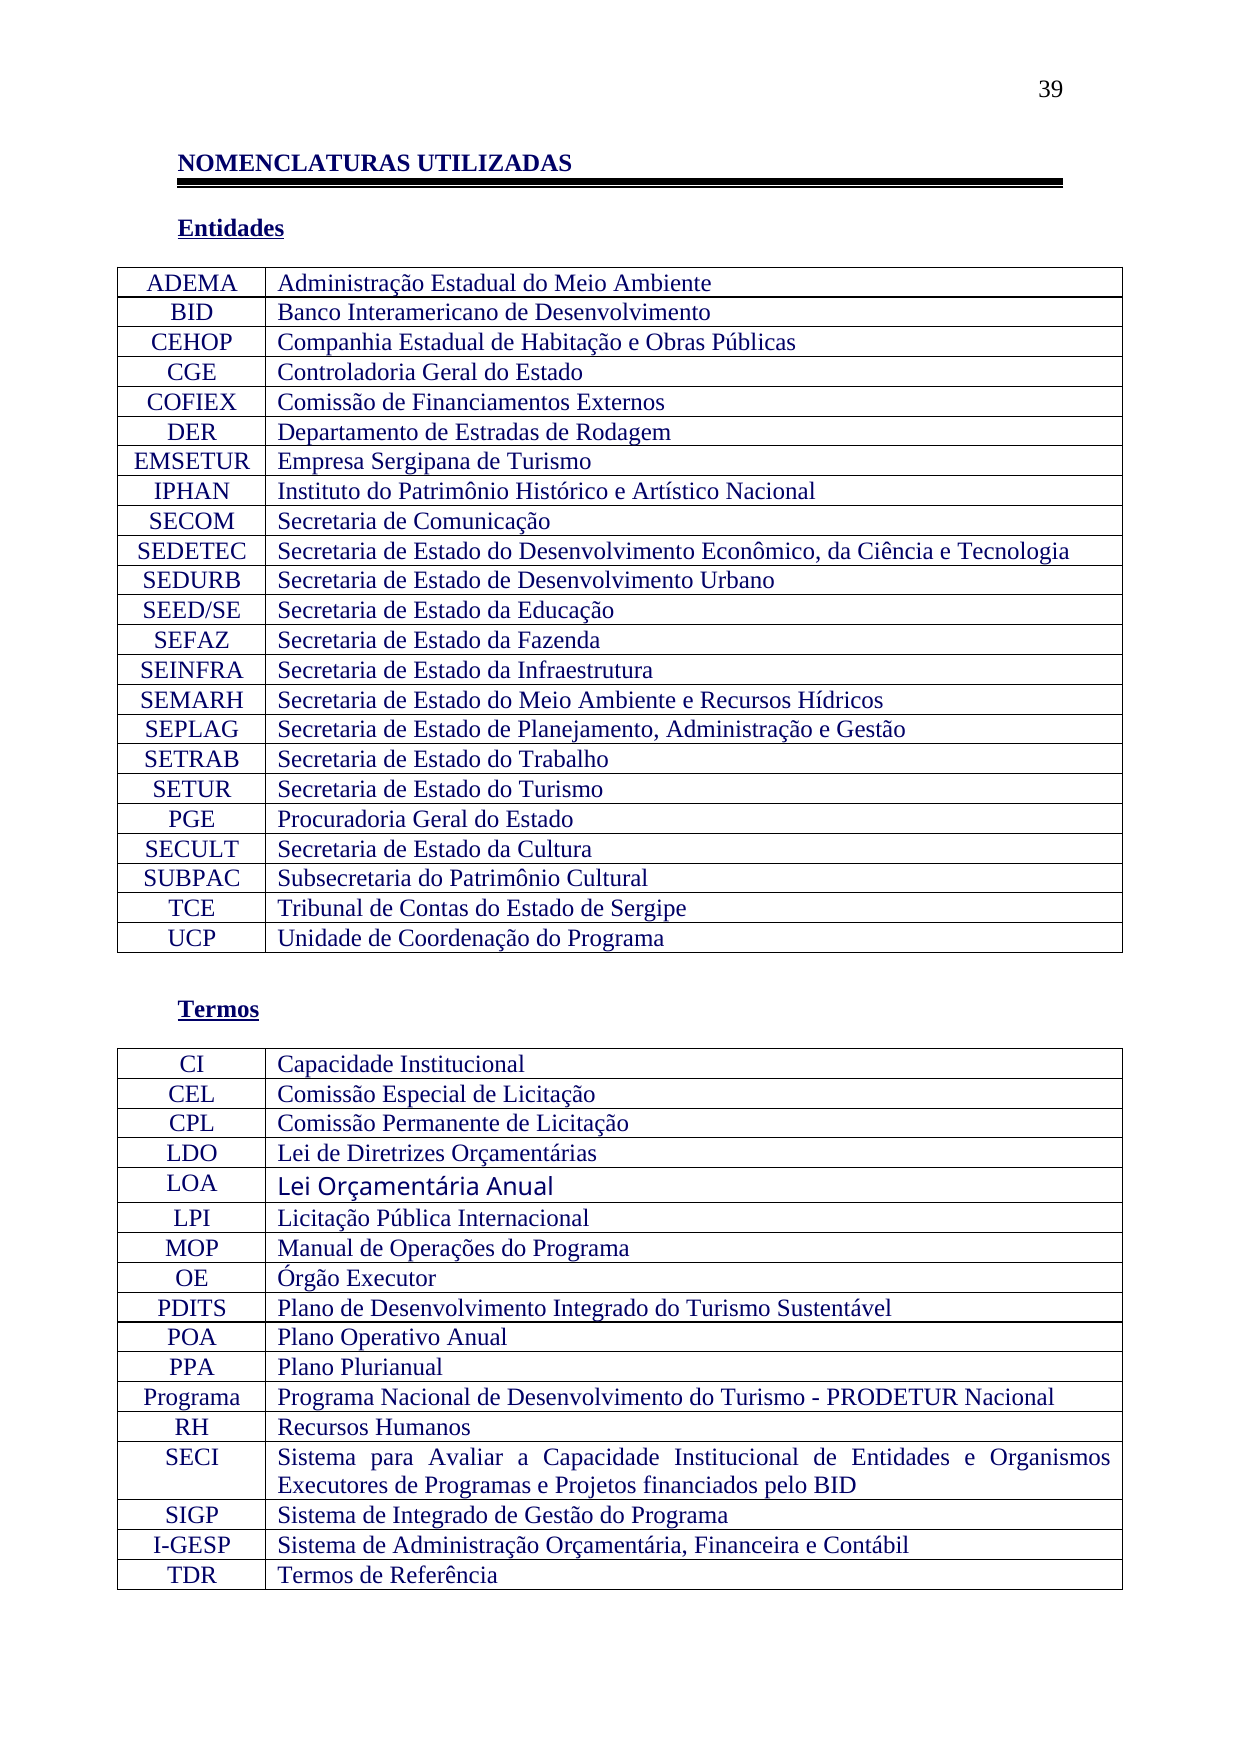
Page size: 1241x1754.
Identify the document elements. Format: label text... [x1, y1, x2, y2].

table_cell CEHOP [118, 327, 265, 356]
table_cell Secretaria de Estado de Desenvolvimento Urbano [266, 566, 1122, 594]
table_cell Plano Plurianual [266, 1352, 1122, 1381]
table_header Capacidade Institucional [266, 1049, 1122, 1078]
table_cell SETUR [118, 774, 265, 803]
table_cell Procuradoria Geral do Estado [266, 804, 1122, 833]
table_cell LOA [118, 1168, 265, 1202]
table_cell Secretaria de Estado da Cultura [266, 834, 1122, 862]
text NOMENCLATURAS UTILIZADAS [177, 148, 1063, 178]
table_cell Licitação Pública Internacional [266, 1203, 1122, 1232]
table_cell OE [118, 1263, 265, 1292]
table_cell MOP [118, 1233, 265, 1262]
table_cell Secretaria de Comunicação [266, 506, 1122, 535]
table_cell SEPLAG [118, 715, 265, 743]
table_cell SEFAZ [118, 625, 265, 654]
table_cell CEL [118, 1079, 265, 1107]
table_cell Secretaria de Estado da Infraestrutura [266, 655, 1122, 684]
table_cell Plano de Desenvolvimento Integrado do Turismo Sustentável [266, 1293, 1122, 1321]
table_cell SIGP [118, 1500, 265, 1529]
table_cell Sistema de Administração Orçamentária, Financeira e Contábil [266, 1530, 1122, 1559]
table_cell Secretaria de Estado do Meio Ambiente e Recursos Hídricos [266, 685, 1122, 713]
table_cell Tribunal de Contas do Estado de Sergipe [266, 893, 1122, 922]
table_cell Secretaria de Estado da Fazenda [266, 625, 1122, 654]
table_cell Subsecretaria do Patrimônio Cultural [266, 864, 1122, 892]
table_cell SETRAB [118, 744, 265, 773]
table_cell Unidade de Coordenação do Programa [266, 923, 1122, 952]
table_cell Recursos Humanos [266, 1412, 1122, 1441]
table_cell SEDETEC [118, 536, 265, 564]
table_cell Empresa Sergipana de Turismo [266, 446, 1122, 475]
table_cell Sistema de Integrado de Gestão do Programa [266, 1500, 1122, 1529]
table_cell DER [118, 417, 265, 445]
table_cell TDR [118, 1560, 265, 1588]
table_cell Companhia Estadual de Habitação e Obras Públicas [266, 327, 1122, 356]
table_cell SECOM [118, 506, 265, 535]
table_cell SEMARH [118, 685, 265, 713]
table_cell Comissão Especial de Licitação [266, 1079, 1122, 1107]
table_cell Controladoria Geral do Estado [266, 357, 1122, 386]
table_cell LDO [118, 1138, 265, 1167]
table_cell Comissão de Financiamentos Externos [266, 387, 1122, 416]
table_cell Secretaria de Estado da Educação [266, 595, 1122, 624]
table_cell Secretaria de Estado do Trabalho [266, 744, 1122, 773]
table_cell Programa [118, 1382, 265, 1411]
table_cell Lei de Diretrizes Orçamentárias [266, 1138, 1122, 1167]
table_cell Órgão Executor [266, 1263, 1122, 1292]
table_cell SEED/SE [118, 595, 265, 624]
table_cell TCE [118, 893, 265, 922]
table_cell Sistema para Avaliar a Capacidade Institucional de Entidades e Organismos Executores de Programas e Projetos financiados pelo BID [266, 1442, 1122, 1499]
table_cell SEDURB [118, 566, 265, 594]
table_cell POA [118, 1323, 265, 1351]
table_cell Secretaria de Estado do Desenvolvimento Econômico, da Ciência e Tecnologia [266, 536, 1122, 564]
table_cell Comissão Permanente de Licitação [266, 1109, 1122, 1137]
table_cell SECULT [118, 834, 265, 862]
table_cell IPHAN [118, 476, 265, 505]
table_cell PDITS [118, 1293, 265, 1321]
table_cell UCP [118, 923, 265, 952]
table_cell CGE [118, 357, 265, 386]
table_cell EMSETUR [118, 446, 265, 475]
table_cell LPI [118, 1203, 265, 1232]
table_cell PPA [118, 1352, 265, 1381]
table_cell RH [118, 1412, 265, 1441]
table_cell CPL [118, 1109, 265, 1137]
table_cell SUBPAC [118, 864, 265, 892]
text Entidades [177, 213, 1063, 242]
table_cell Secretaria de Estado de Planejamento, Administração e Gestão [266, 715, 1122, 743]
table_header Administração Estadual do Meio Ambiente [266, 268, 1122, 296]
table_cell Plano Operativo Anual [266, 1323, 1122, 1351]
table_cell SEINFRA [118, 655, 265, 684]
table_cell Termos de Referência [266, 1560, 1122, 1588]
table_cell PGE [118, 804, 265, 833]
table_cell Programa Nacional de Desenvolvimento do Turismo - PRODETUR Nacional [266, 1382, 1122, 1411]
text Termos [177, 994, 1063, 1023]
table_cell Banco Interamericano de Desenvolvimento [266, 298, 1122, 326]
table_cell Secretaria de Estado do Turismo [266, 774, 1122, 803]
table_cell Manual de Operações do Programa [266, 1233, 1122, 1262]
table_cell Instituto do Patrimônio Histórico e Artístico Nacional [266, 476, 1122, 505]
table_cell Departamento de Estradas de Rodagem [266, 417, 1122, 445]
table_header ADEMA [118, 268, 265, 296]
table_cell COFIEX [118, 387, 265, 416]
table_header CI [118, 1049, 265, 1078]
table_cell BID [118, 298, 265, 326]
table_cell Lei Orçamentária Anual [266, 1168, 1122, 1202]
table_cell I-GESP [118, 1530, 265, 1559]
table_cell SECI [118, 1442, 265, 1499]
